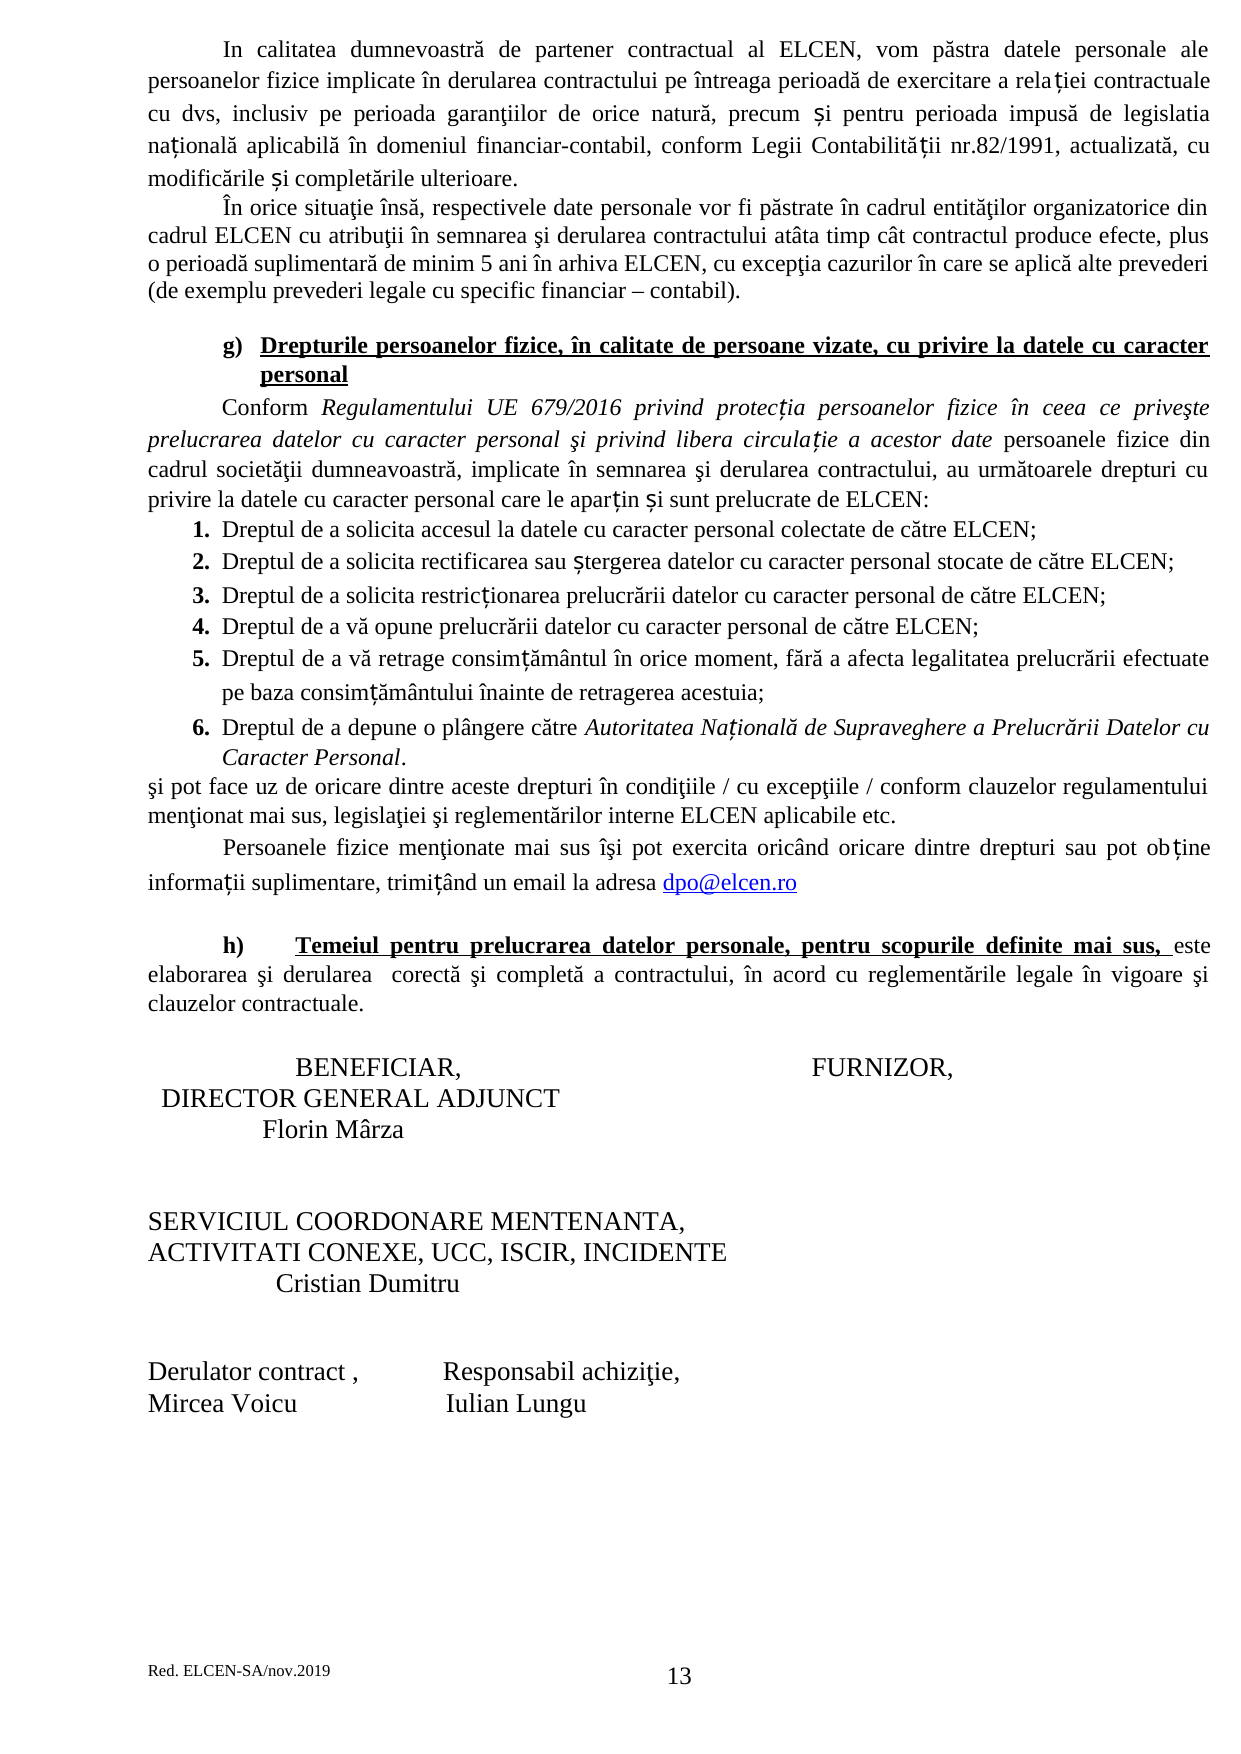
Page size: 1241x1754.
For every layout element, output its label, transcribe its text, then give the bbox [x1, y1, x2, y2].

text BENEFICIAR, FURNIZOR, [221, 1051, 1211, 1082]
list Dreptul de a vă opune prelucrării datelor cu caracter personal de către ELCEN; [192, 612, 1211, 640]
text SERVICIUL COORDONARE MENTENANTA, [148, 1204, 1211, 1236]
text DIRECTOR GENERAL ADJUNCT [148, 1082, 1211, 1113]
text În orice situaţie însă, respectivele date personale vor fi păstrate în cadrul entităţilor organizatorice din cadrul ELCEN cu atribuţii în semnarea şi derularea contractului atâta timp cât contractul produce efecte, plus o perioadă suplimentară de minim 5 ani în arhiva ELCEN, cu excepţia cazurilor în care se aplică alte prevederi (de exemplu prevederi legale cu specific financiar – contabil). [148, 193, 1211, 304]
text Florin Mârza [148, 1113, 1211, 1145]
text ACTIVITATI CONEXE, UCC, ISCIR, INCIDENTE [148, 1236, 1211, 1267]
list şi pot face uz de oricare dintre aceste drepturi în condiţiile / cu excepţiile / conform clauzelor regulamentului menţionat mai sus, legislaţiei şi reglementărilor interne ELCEN aplicabile etc. [148, 772, 1211, 829]
text Conform Regulamentului UE 679/2016 privind protecția persoanelor fizice în ceea ce priveşte prelucrarea datelor cu caracter personal şi privind libera circulație a acestor date persoanele fizice din cadrul societăţii dumneavoastră, implicate în semnarea şi derularea contractului, au următoarele drepturi cu privire la datele cu caracter personal care le aparțin și sunt prelucrate de ELCEN: [148, 389, 1211, 515]
text Mircea Voicu Iulian Lungu [148, 1387, 1211, 1418]
list Dreptul de a solicita restricționarea prelucrării datelor cu caracter personal de către ELCEN; [192, 578, 1211, 611]
text Persoanele fizice menţionate mai sus îşi pot exercita oricând oricare dintre drepturi sau pot obține informații suplimentare, trimițând un email la adresa dpo@elcen.ro [148, 830, 1211, 897]
list Dreptul de a solicita accesul la datele cu caracter personal colectate de către ELCEN; [192, 515, 1211, 542]
list Drepturile persoanelor fizice, în calitate de persoane vizate, cu privire la datele cu caracter personal [223, 331, 1211, 388]
list Temeiul pentru prelucrarea datelor personale, pentru scopurile definite mai sus, este elaborarea şi derularea corectă şi completă a contractului, în acord cu reglementările legale în vigoare şi clauzelor contractuale. [148, 931, 1211, 1016]
text Derulator contract , Responsabil achiziţie, [148, 1356, 1211, 1387]
text Cristian Dumitru [148, 1267, 1211, 1298]
list Dreptul de a solicita rectificarea sau ștergerea datelor cu caracter personal stocate de către ELCEN; [192, 544, 1211, 576]
text In calitatea dumnevoastră de partener contractual al ELCEN, vom păstra datele personale ale persoanelor fizice implicate în derularea contractului pe întreaga perioadă de exercitare a relației contractuale cu dvs, inclusiv pe perioada garanţiilor de orice natură, precum și pentru perioada impusă de legislatia națională aplicabilă în domeniul financiar-contabil, conform Legii Contabilității nr.82/1991, actualizată, cu modificările și completările ulterioare. [148, 35, 1211, 193]
list Dreptul de a depune o plângere către Autoritatea Națională de Supraveghere a Prelucrării Datelor cu Caracter Personal. [192, 709, 1211, 771]
list Dreptul de a vă retrage consimțământul în orice moment, fără a afecta legalitatea prelucrării efectuate pe baza consimțământului înainte de retragerea acestuia; [192, 641, 1211, 708]
